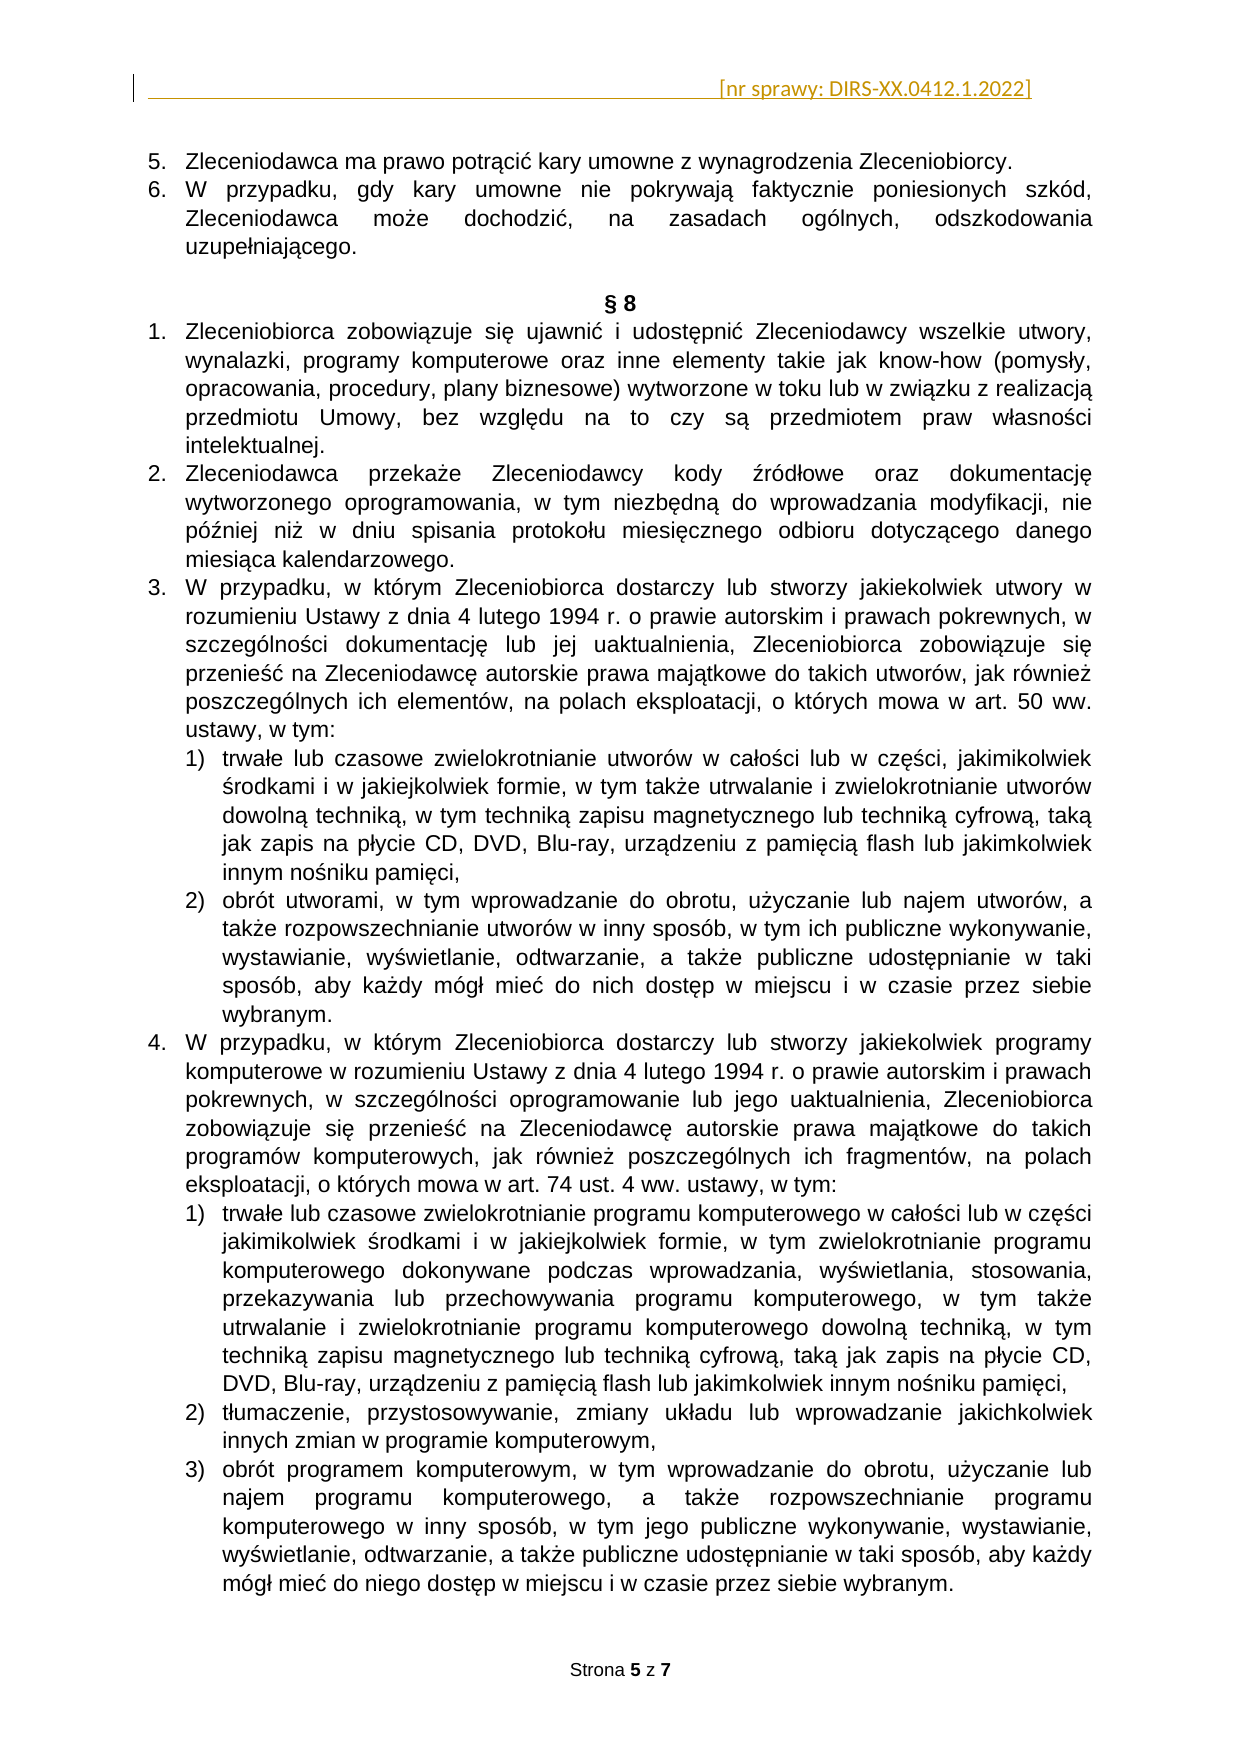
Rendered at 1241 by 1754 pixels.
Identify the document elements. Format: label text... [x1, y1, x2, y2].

list tłumaczenie, przystosowywanie, zmiany układu lub wprowadzanie jakichkolwiek innych zmian w programie komputerowym, [185, 1399, 1093, 1454]
list Zleceniobiorca zobowiązuje się ujawnić i udostępnić Zleceniodawcy wszelkie utwory, wynalazki, programy komputerowe oraz inne elementy takie jak know-how (pomysły, opracowania, procedury, plany biznesowe) wytworzone w toku lub w związku z realizacją przedmiotu Umowy, bez względu na to czy są przedmiotem praw własności intelektualnej. [148, 318, 1093, 458]
list Zleceniodawca przekaże Zleceniodawcy kody źródłowe oraz dokumentację wytworzonego oprogramowania, w tym niezbędną do wprowadzania modyfikacji, nie później niż w dniu spisania protokołu miesięcznego odbioru dotyczącego danego miesiąca kalendarzowego. [148, 460, 1093, 572]
text § 8 [148, 290, 1093, 316]
list obrót utworami, w tym wprowadzanie do obrotu, użyczanie lub najem utworów, a także rozpowszechnianie utworów w inny sposób, w tym ich publiczne wykonywanie, wystawianie, wyświetlanie, odtwarzanie, a także publiczne udostępnianie w taki sposób, aby każdy mógł mieć do nich dostęp w miejscu i w czasie przez siebie wybranym. [185, 887, 1093, 1027]
list trwałe lub czasowe zwielokrotnianie utworów w całości lub w części, jakimikolwiek środkami i w jakiejkolwiek formie, w tym także utrwalanie i zwielokrotnianie utworów dowolną techniką, w tym techniką zapisu magnetycznego lub techniką cyfrową, taką jak zapis na płycie CD, DVD, Blu-ray, urządzeniu z pamięcią flash lub jakimkolwiek innym nośniku pamięci, [185, 745, 1093, 885]
list trwałe lub czasowe zwielokrotnianie programu komputerowego w całości lub w części jakimikolwiek środkami i w jakiejkolwiek formie, w tym zwielokrotnianie programu komputerowego dokonywane podczas wprowadzania, wyświetlania, stosowania, przekazywania lub przechowywania programu komputerowego, w tym także utrwalanie i zwielokrotnianie programu komputerowego dowolną techniką, w tym techniką zapisu magnetycznego lub techniką cyfrową, taką jak zapis na płycie CD, DVD, Blu-ray, urządzeniu z pamięcią flash lub jakimkolwiek innym nośniku pamięci, [185, 1200, 1093, 1397]
list obrót programem komputerowym, w tym wprowadzanie do obrotu, użyczanie lub najem programu komputerowego, a także rozpowszechnianie programu komputerowego w inny sposób, w tym jego publiczne wykonywanie, wystawianie, wyświetlanie, odtwarzanie, a także publiczne udostępnianie w taki sposób, aby każdy mógł mieć do niego dostęp w miejscu i w czasie przez siebie wybranym. [185, 1456, 1093, 1596]
list W przypadku, w którym Zleceniobiorca dostarczy lub stworzy jakiekolwiek utwory w rozumieniu Ustawy z dnia 4 lutego 1994 r. o prawie autorskim i prawach pokrewnych, w szczególności dokumentację lub jej uaktualnienia, Zleceniobiorca zobowiązuje się przenieść na Zleceniodawcę autorskie prawa majątkowe do takich utworów, jak również poszczególnych ich elementów, na polach eksploatacji, o których mowa w art. 50 ww. ustawy, w tym: [148, 574, 1093, 743]
list W przypadku, w którym Zleceniobiorca dostarczy lub stworzy jakiekolwiek programy komputerowe w rozumieniu Ustawy z dnia 4 lutego 1994 r. o prawie autorskim i prawach pokrewnych, w szczególności oprogramowanie lub jego uaktualnienia, Zleceniobiorca zobowiązuje się przenieść na Zleceniodawcę autorskie prawa majątkowe do takich programów komputerowych, jak również poszczególnych ich fragmentów, na polach eksploatacji, o których mowa w art. 74 ust. 4 ww. ustawy, w tym: [148, 1029, 1093, 1198]
list W przypadku, gdy kary umowne nie pokrywają faktycznie poniesionych szkód, Zleceniodawca może dochodzić, na zasadach ogólnych, odszkodowania uzupełniającego. [148, 176, 1093, 259]
list Zleceniodawca ma prawo potrącić kary umowne z wynagrodzenia Zleceniobiorcy. [148, 148, 1093, 174]
